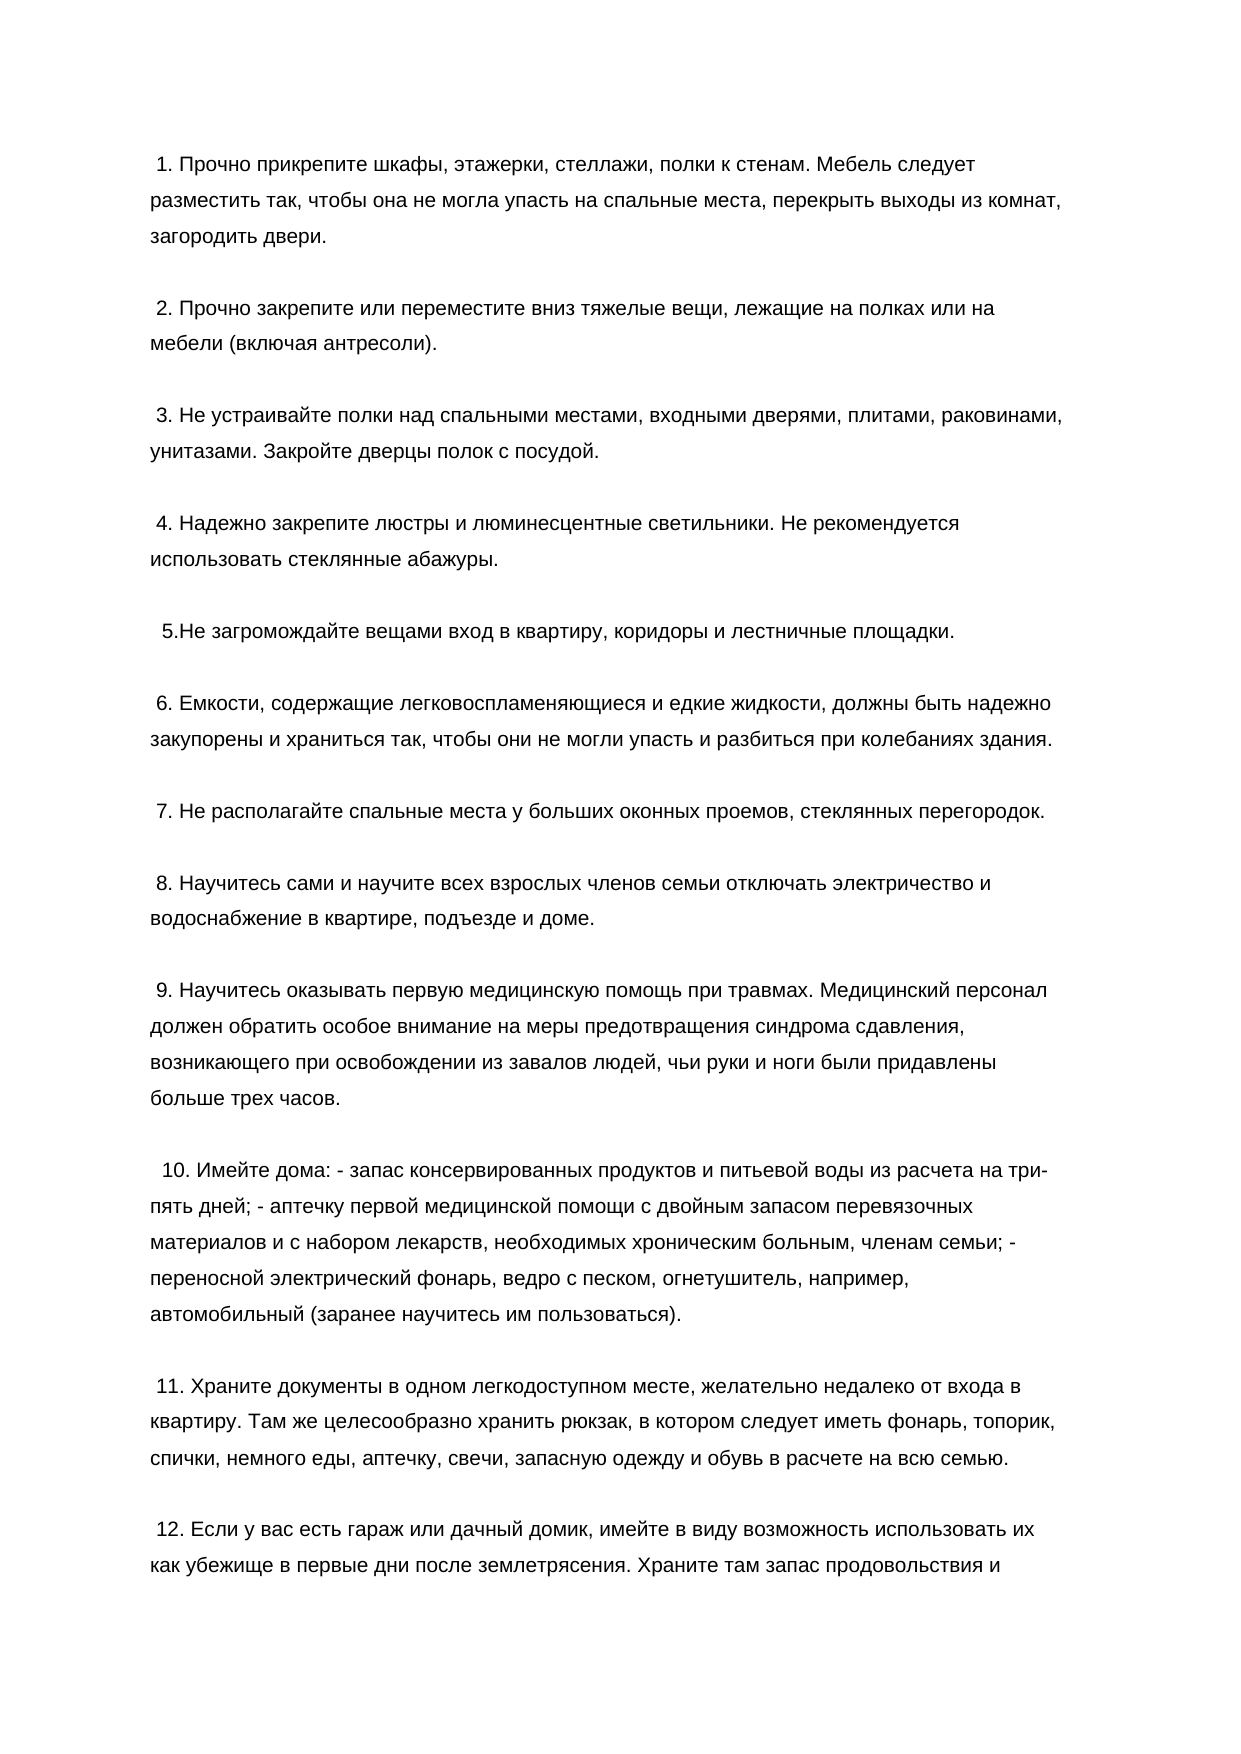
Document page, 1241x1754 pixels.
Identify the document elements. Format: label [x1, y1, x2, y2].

table_cell [140, 150, 1078, 1577]
